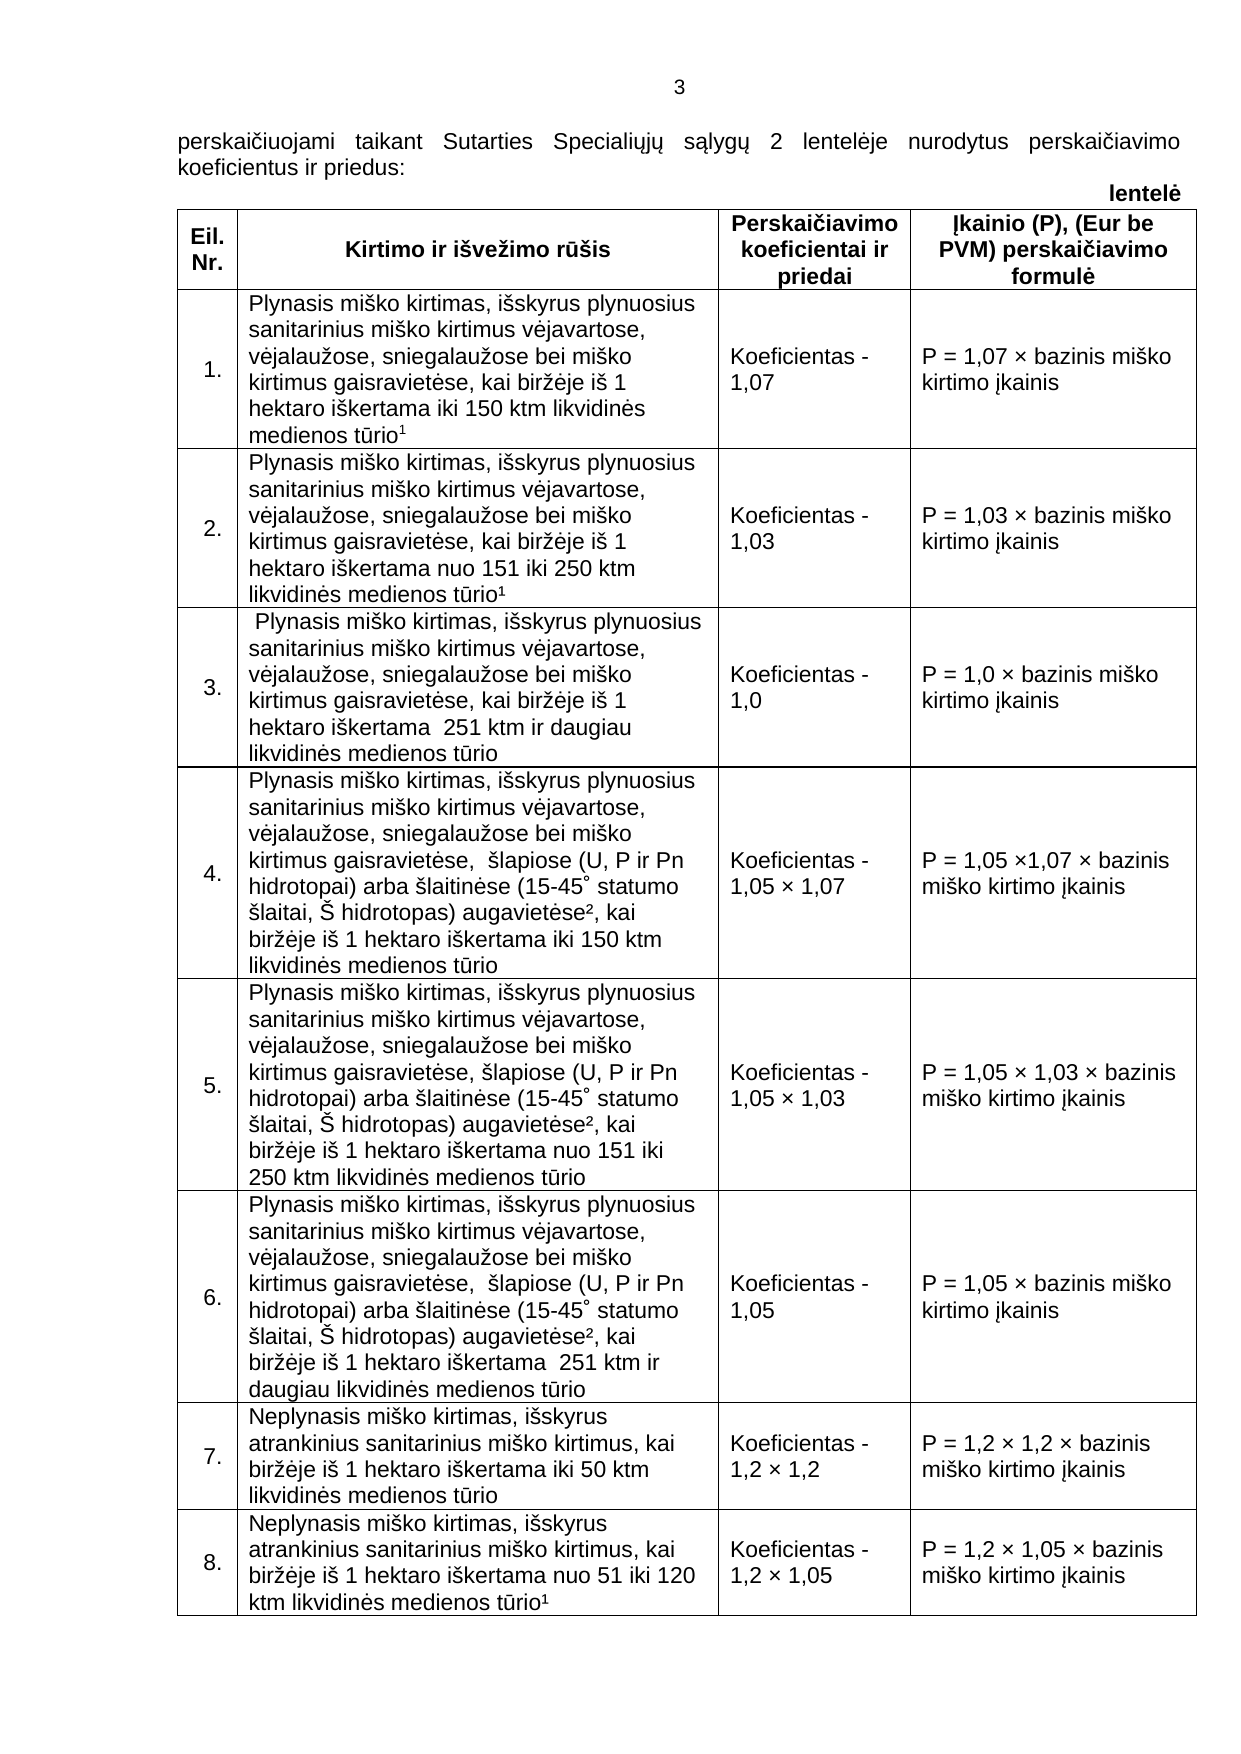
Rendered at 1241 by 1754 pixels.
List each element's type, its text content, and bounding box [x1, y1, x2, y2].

table_cell 5. [178, 979, 237, 1190]
table_cell 8. [178, 1510, 237, 1615]
table_cell 4. [178, 768, 237, 978]
table_cell P = 1,0 × bazinis miško kirtimo įkainis [911, 608, 1196, 766]
text lentelė [177, 180, 1181, 207]
table_cell Plynasis miško kirtimas, išskyrus plynuosius sanitarinius miško kirtimus vėjavartose, vėjalaužose, sniegalaužose bei miško kirtimus gaisravietėse, šlapiose (U, P ir Pn hidrotopai) arba šlaitinėse (15-45˚ statumo šlaitai, Š hidrotopas) augavietėse², kai biržėje iš 1 hektaro iškertama iki 150 ktm likvidinės medienos tūrio [238, 768, 718, 978]
table_cell P = 1,03 × bazinis miško kirtimo įkainis [911, 449, 1196, 607]
table_cell Plynasis miško kirtimas, išskyrus plynuosius sanitarinius miško kirtimus vėjavartose, vėjalaužose, sniegalaužose bei miško kirtimus gaisravietėse, kai biržėje iš 1 hektaro iškertama nuo 151 iki 250 ktm likvidinės medienos tūrio¹ [238, 449, 718, 607]
table_header Įkainio (P), (Eur be PVM) perskaičiavimo formulė [911, 210, 1196, 289]
table_cell Koeficientas -1,2 × 1,2 [719, 1403, 910, 1508]
table_cell Koeficientas -1,05 × 1,07 [719, 768, 910, 978]
table_cell P = 1,07 × bazinis miško kirtimo įkainis [911, 290, 1196, 448]
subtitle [177, 128, 1181, 180]
table_cell P = 1,2 × 1,2 × bazinis miško kirtimo įkainis [911, 1403, 1196, 1508]
table_cell Koeficientas - 1,2 × 1,05 [719, 1510, 910, 1615]
table_cell 6. [178, 1191, 237, 1402]
table_cell 7. [178, 1403, 237, 1508]
table_header Kirtimo ir išvežimo rūšis [238, 210, 718, 289]
table_cell Koeficientas -1,07 [719, 290, 910, 448]
table_cell Koeficientas -1,05 × 1,03 [719, 979, 910, 1190]
table_cell 1. [178, 290, 237, 448]
table_cell Koeficientas -1,05 [719, 1191, 910, 1402]
table_cell P = 1,2 × 1,05 × bazinis miško kirtimo įkainis [911, 1510, 1196, 1615]
table_cell Neplynasis miško kirtimas, išskyrus atrankinius sanitarinius miško kirtimus, kai biržėje iš 1 hektaro iškertama iki 50 ktm likvidinės medienos tūrio [238, 1403, 718, 1508]
table_header Perskaičiavimo koeficientai ir priedai [719, 210, 910, 289]
table_cell P = 1,05 × 1,03 × bazinis miško kirtimo įkainis [911, 979, 1196, 1190]
table_cell Koeficientas -1,03 [719, 449, 910, 607]
table_cell Koeficientas -1,0 [719, 608, 910, 766]
table_cell Plynasis miško kirtimas, išskyrus plynuosius sanitarinius miško kirtimus vėjavartose, vėjalaužose, sniegalaužose bei miško kirtimus gaisravietėse, šlapiose (U, P ir Pn hidrotopai) arba šlaitinėse (15-45˚ statumo šlaitai, Š hidrotopas) augavietėse², kai biržėje iš 1 hektaro iškertama nuo 151 iki 250 ktm likvidinės medienos tūrio [238, 979, 718, 1190]
table_cell 3. [178, 608, 237, 766]
table_cell Plynasis miško kirtimas, išskyrus plynuosius sanitarinius miško kirtimus vėjavartose, vėjalaužose, sniegalaužose bei miško kirtimus gaisravietėse, kai biržėje iš 1 hektaro iškertama iki 150 ktm likvidinės medienos tūrio1 [238, 290, 718, 448]
table_cell Plynasis miško kirtimas, išskyrus plynuosius sanitarinius miško kirtimus vėjavartose, vėjalaužose, sniegalaužose bei miško kirtimus gaisravietėse, šlapiose (U, P ir Pn hidrotopai) arba šlaitinėse (15-45˚ statumo šlaitai, Š hidrotopas) augavietėse², kai biržėje iš 1 hektaro iškertama 251 ktm ir daugiau likvidinės medienos tūrio [238, 1191, 718, 1402]
table_cell 2. [178, 449, 237, 607]
table_cell Neplynasis miško kirtimas, išskyrus atrankinius sanitarinius miško kirtimus, kai biržėje iš 1 hektaro iškertama nuo 51 iki 120 ktm likvidinės medienos tūrio¹ [238, 1510, 718, 1615]
table_cell P = 1,05 ×1,07 × bazinis miško kirtimo įkainis [911, 768, 1196, 978]
table_cell P = 1,05 × bazinis miško kirtimo įkainis [911, 1191, 1196, 1402]
table_header Eil. Nr. [178, 210, 237, 289]
table_cell Plynasis miško kirtimas, išskyrus plynuosius sanitarinius miško kirtimus vėjavartose, vėjalaužose, sniegalaužose bei miško kirtimus gaisravietėse, kai biržėje iš 1 hektaro iškertama 251 ktm ir daugiau likvidinės medienos tūrio [238, 608, 718, 766]
